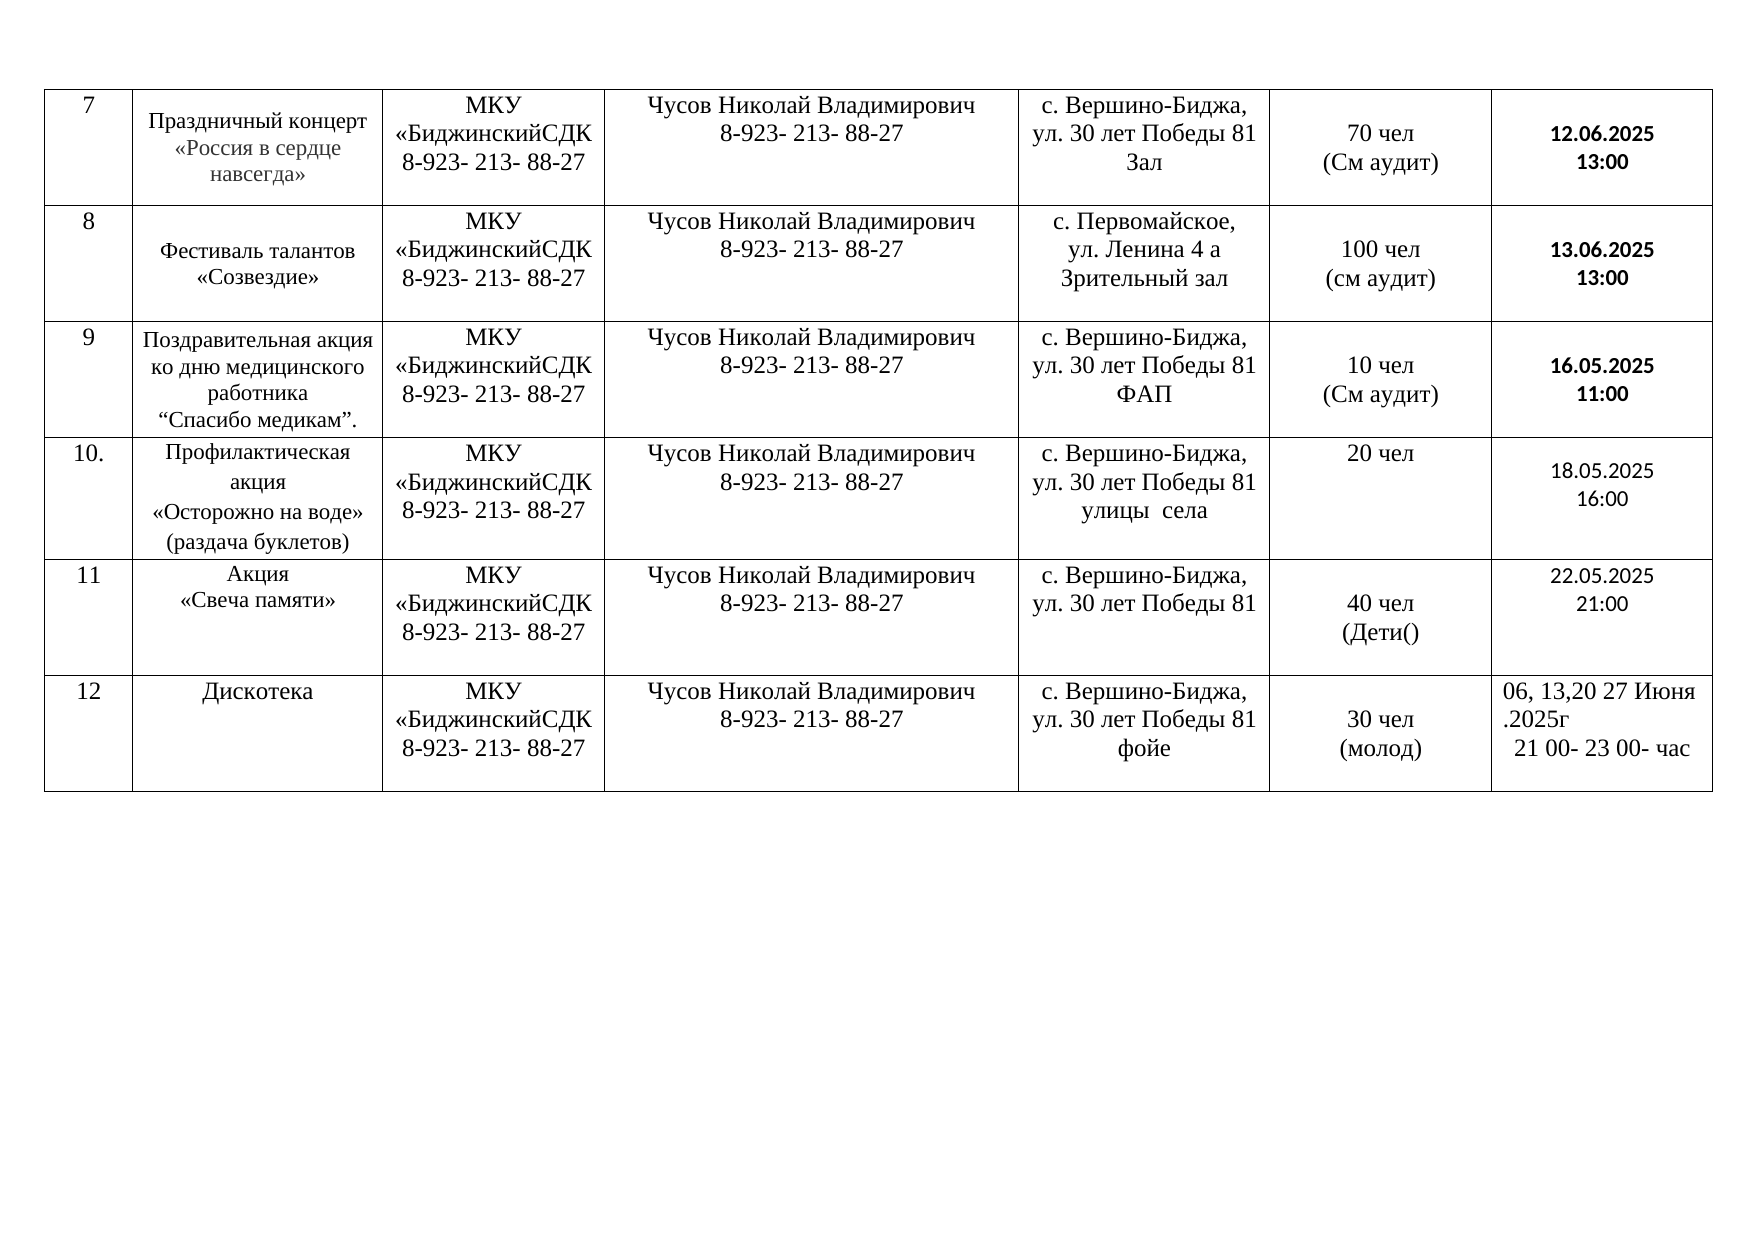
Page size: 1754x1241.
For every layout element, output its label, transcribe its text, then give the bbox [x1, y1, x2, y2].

table_cell 7 [45, 90, 132, 205]
table_cell 30 чел (молод) [1270, 676, 1491, 791]
table_cell 06, 13,20 27 Июня .2025г 21 00- 23 00- час [1492, 676, 1712, 791]
table_cell Чусов Николай Владимирович 8-923- 213- 88-27 [605, 676, 1018, 791]
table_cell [383, 90, 604, 205]
table_cell Профилактическая акция «Осторожно на воде» (раздача буклетов) [133, 438, 382, 559]
table_cell 70 чел (См аудит) [1270, 90, 1491, 205]
table_cell 100 чел (см аудит) [1270, 206, 1491, 321]
table_cell Акция «Свеча памяти» [133, 560, 382, 675]
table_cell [605, 90, 1018, 205]
table_cell МКУ «БиджинскийСДК 8-923- 213- 88-27 [383, 438, 604, 559]
table_cell МКУ «БиджинскийСДК 8-923- 213- 88-27 [383, 676, 604, 791]
table_cell с. Первомайское, ул. Ленина 4 а Зрительный зал [1019, 206, 1269, 321]
table_cell 8 [45, 206, 132, 321]
table_cell 10 чел (См аудит) [1270, 322, 1491, 437]
table_cell МКУ «БиджинскийСДК 8-923- 213- 88-27 [383, 206, 604, 321]
table_cell Чусов Николай Владимирович 8-923- 213- 88-27 [605, 560, 1018, 675]
table_cell с. Вершино-Биджа, ул. 30 лет Победы 81 улицы села [1019, 438, 1269, 559]
table_cell 10. [45, 438, 132, 559]
table_cell Фестиваль талантов «Созвездие» [133, 206, 382, 321]
table_cell Поздравительная акция ко дню медицинского работника “Спасибо медикам”. [133, 322, 382, 437]
table_cell МКУ «БиджинскийСДК 8-923- 213- 88-27 [383, 560, 604, 675]
table_cell 40 чел (Дети() [1270, 560, 1491, 675]
table_cell МКУ «БиджинскийСДК 8-923- 213- 88-27 [383, 322, 604, 437]
table_cell 12 [45, 676, 132, 791]
table_cell 12.06.2025 13:00 [1492, 90, 1712, 205]
table_cell Праздничный концерт «Россия в сердце навсегда» [133, 90, 382, 205]
table_cell с. Вершино-Биджа, ул. 30 лет Победы 81 Зал [1019, 90, 1269, 205]
table_cell с. Вершино-Биджа, ул. 30 лет Победы 81 [1019, 560, 1269, 675]
table_cell Чусов Николай Владимирович 8-923- 213- 88-27 [605, 206, 1018, 321]
table_cell 18.05.2025 16:00 [1492, 438, 1712, 559]
table_cell Чусов Николай Владимирович 8-923- 213- 88-27 [605, 438, 1018, 559]
table_cell 11 [45, 560, 132, 675]
table_cell 16.05.2025 11:00 [1492, 322, 1712, 437]
table_cell 9 [45, 322, 132, 437]
table_cell Дискотека [133, 676, 382, 791]
table_cell с. Вершино-Биджа, ул. 30 лет Победы 81 фойе [1019, 676, 1269, 791]
table_cell Чусов Николай Владимирович 8-923- 213- 88-27 [605, 322, 1018, 437]
table_cell 13.06.2025 13:00 [1492, 206, 1712, 321]
table_cell 20 чел [1270, 438, 1491, 559]
table_cell 22.05.2025 21:00 [1492, 560, 1712, 675]
table_cell с. Вершино-Биджа, ул. 30 лет Победы 81 ФАП [1019, 322, 1269, 437]
